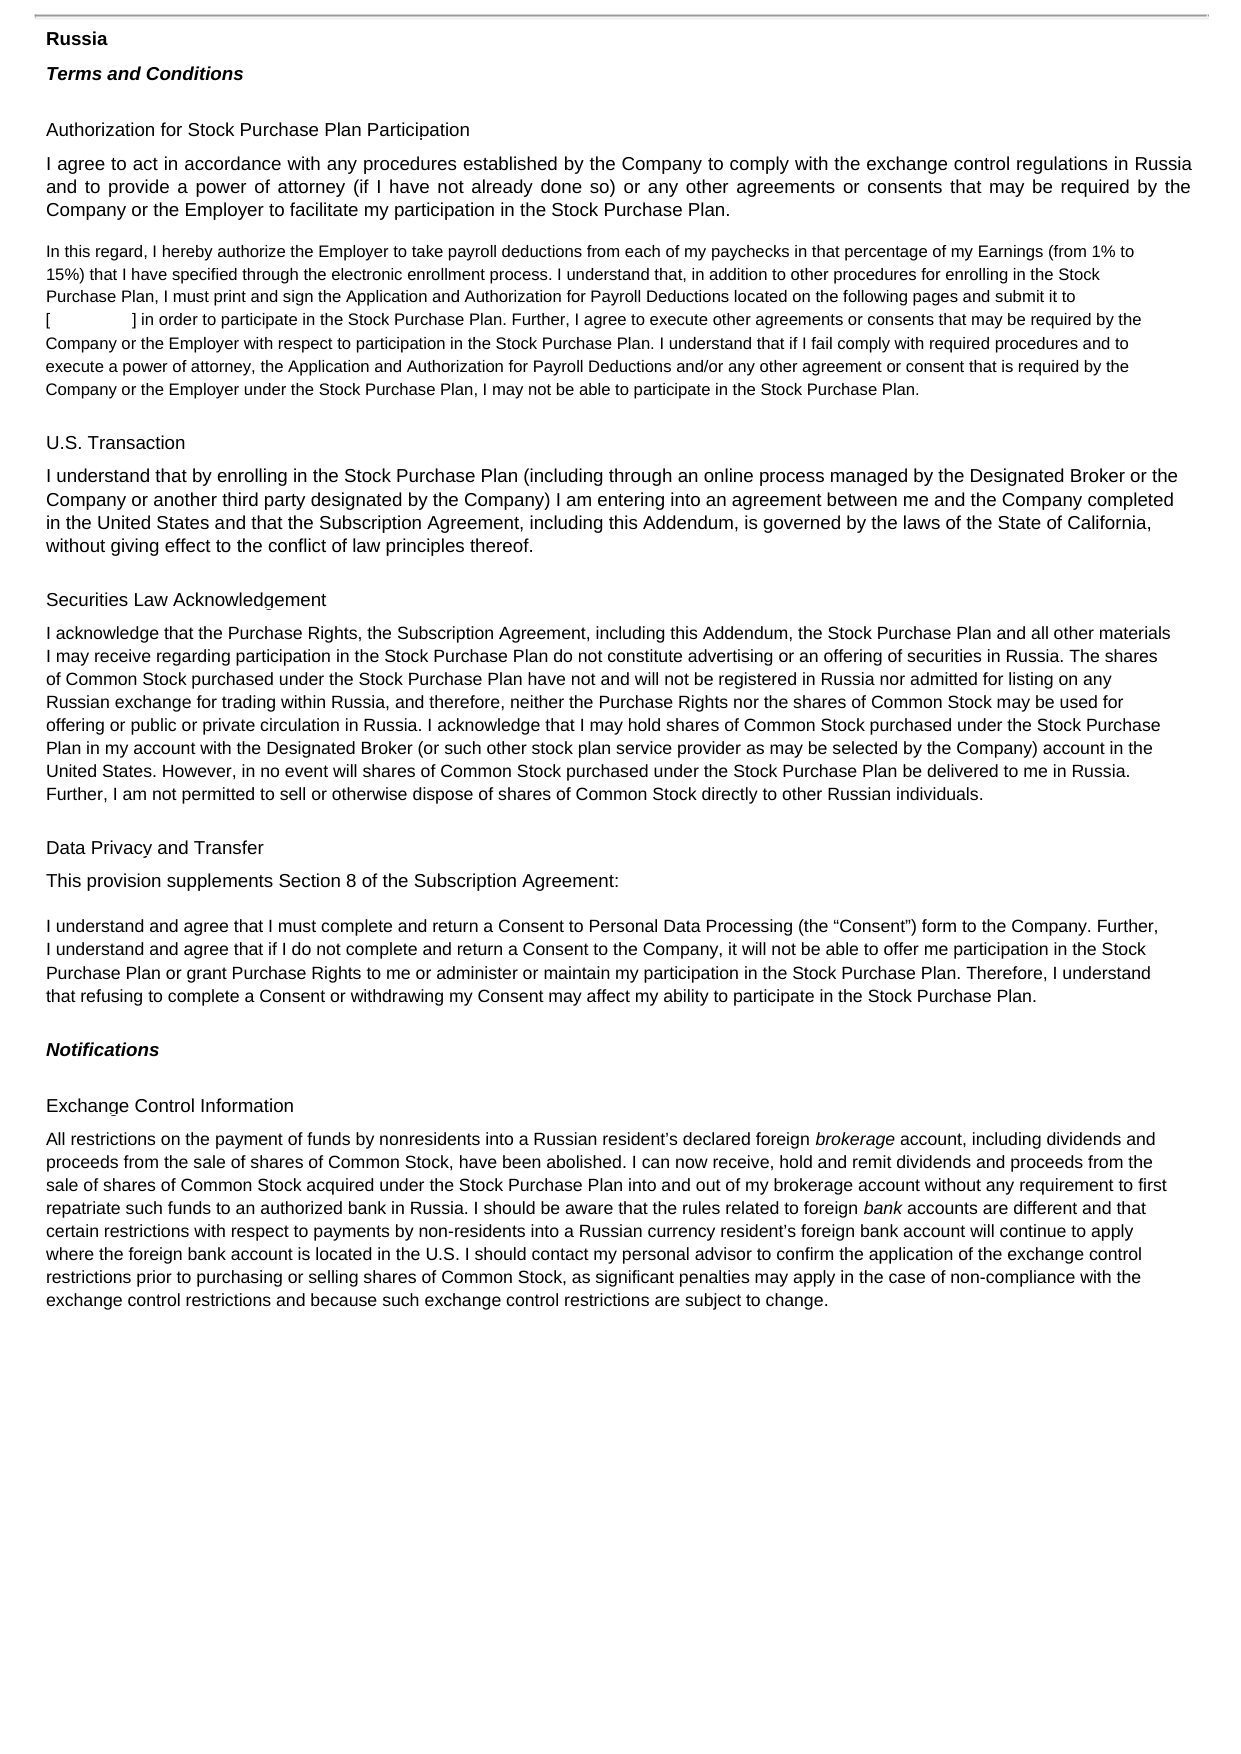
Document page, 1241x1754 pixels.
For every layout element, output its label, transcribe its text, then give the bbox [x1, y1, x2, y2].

text I understand and agree that I must complete and return a Consent to Personal Data Processing (the “Consent”) form to the Company. Further, I understand and agree that if I do not complete and return a Consent to the Company, it will not be able to offer me participation in the Stock Purchase Plan or grant Purchase Rights to me or administer or maintain my participation in the Stock Purchase Plan. Therefore, I understand that refusing to complete a Consent or withdrawing my Consent may affect my ability to participate in the Stock Purchase Plan. [46, 915, 1167, 1007]
list ] in order to participate in the Stock Purchase Plan. Further, I agree to execute other agreements or consents that may be required by the Company or the Employer with respect to participation in the Stock Purchase Plan. I understand that if I fail comply with required procedures and to execute a power of attorney, the Application and Authorization for Payroll Deductions and/or any other agreement or consent that is required by the Company or the Employer under the Stock Purchase Plan, I may not be able to participate in the Stock Purchase Plan. [45, 310, 1192, 399]
text Data Privacy and Transfer [46, 837, 1192, 858]
text Russia [46, 28, 1192, 50]
text Notifications [46, 1039, 1192, 1061]
text I agree to act in accordance with any procedures established by the Company to comply with the exchange control regulations in Russia and to provide a power of attorney (if I have not already done so) or any other agreements or consents that may be required by the Company or the Employer to facilitate my participation in the Stock Purchase Plan. [46, 152, 1192, 221]
text In this regard, I hereby authorize the Employer to take payroll deductions from each of my paychecks in that percentage of my Earnings (from 1% to 15%) that I have specified through the electronic enrollment process. I understand that, in addition to other procedures for enrolling in the Stock Purchase Plan, I must print and sign the Application and Authorization for Payroll Deductions located on the following pages and submit it to [46, 242, 1163, 306]
text Securities Law Acknowledgement [46, 589, 1192, 610]
text Exchange Control Information [46, 1095, 1192, 1117]
text Terms and Conditions [46, 62, 1192, 84]
picture [32, 14, 1209, 21]
text U.S. Transaction [46, 431, 1192, 453]
text I understand that by enrolling in the Stock Purchase Plan (including through an online process managed by the Designated Broker or the Company or another third party designated by the Company) I am entering into an agreement between me and the Company completed in the United States and that the Subscription Agreement, including this Addendum, is governed by the laws of the State of California, without giving effect to the conflict of law principles thereof. [46, 465, 1180, 556]
text All restrictions on the payment of funds by nonresidents into a Russian resident’s declared foreign brokerage account, including dividends and proceeds from the sale of shares of Common Stock, have been abolished. I can now receive, hold and remit dividends and proceeds from the sale of shares of Common Stock acquired under the Stock Purchase Plan into and out of my brokerage account without any requirement to first repatriate such funds to an authorized bank in Russia. I should be aware that the rules related to foreign bank accounts are different and that certain restrictions with respect to payments by non-residents into a Russian currency resident’s foreign bank account will continue to apply where the foreign bank account is located in the U.S. I should contact my personal advisor to confirm the application of the exchange control restrictions prior to purchasing or selling shares of Common Stock, as significant penalties may apply in the case of non-compliance with the exchange control restrictions and because such exchange control restrictions are subject to change. [46, 1129, 1186, 1311]
text Authorization for Stock Purchase Plan Participation [46, 118, 1192, 140]
text This provision supplements Section 8 of the Subscription Agreement: [46, 870, 1192, 892]
text I acknowledge that the Purchase Rights, the Subscription Agreement, including this Addendum, the Stock Purchase Plan and all other materials I may receive regarding participation in the Stock Purchase Plan do not constitute advertising or an offering of securities in Russia. The shares of Common Stock purchased under the Stock Purchase Plan have not and will not be registered in Russia nor admitted for listing on any Russian exchange for trading within Russia, and therefore, neither the Purchase Rights nor the shares of Common Stock may be used for offering or public or private circulation in Russia. I acknowledge that I may hold shares of Common Stock purchased under the Stock Purchase Plan in my account with the Designated Broker (or such other stock plan service provider as may be selected by the Company) account in the United States. However, in no event will shares of Common Stock purchased under the Stock Purchase Plan be delivered to me in Russia. Further, I am not permitted to sell or otherwise dispose of shares of Common Stock directly to other Russian individuals. [46, 623, 1172, 804]
